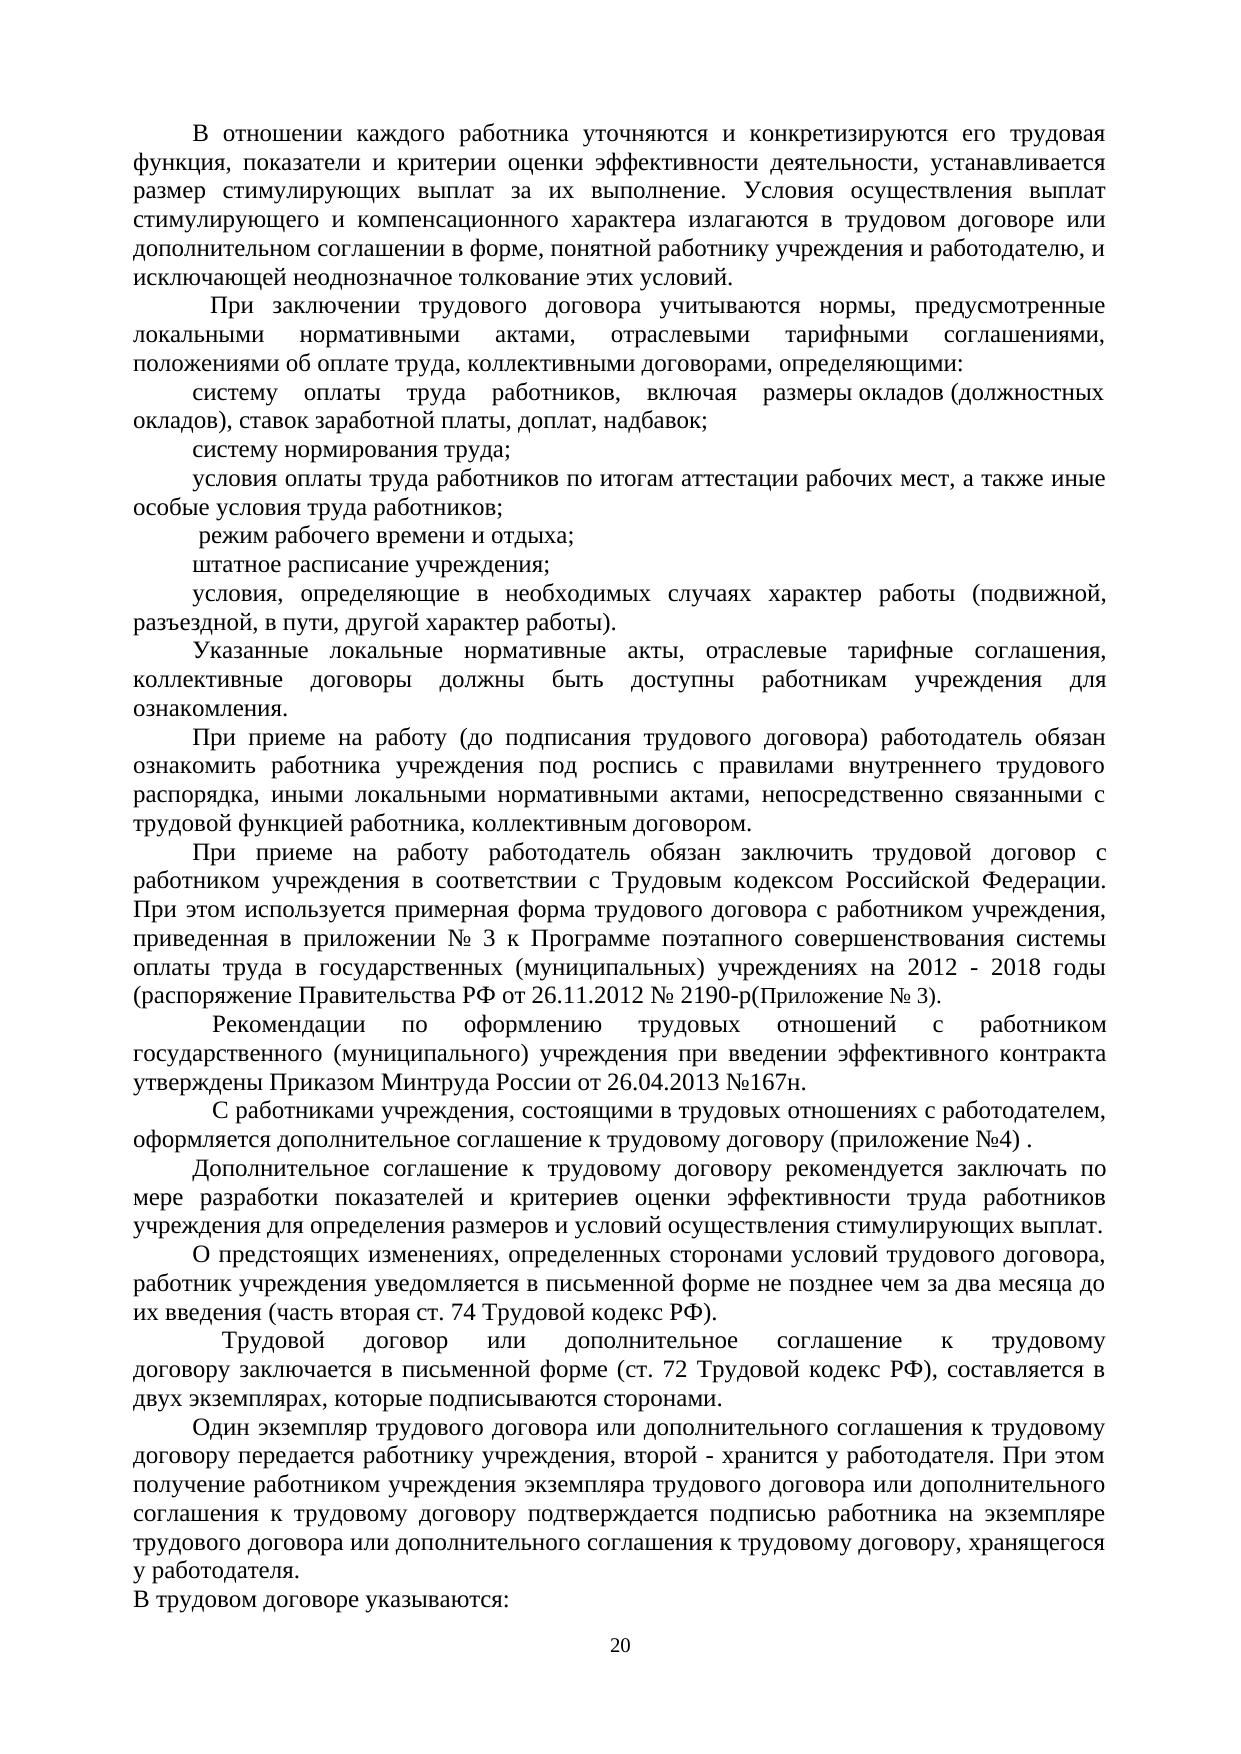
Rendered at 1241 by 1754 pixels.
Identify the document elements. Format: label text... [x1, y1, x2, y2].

text систему нормирования труда; [133, 434, 1107, 463]
text условия, определяющие в необходимых случаях характер работы (подвижной, разъездной, в пути, другой характер работы). [133, 578, 1107, 636]
text штатное расписание учреждения; [133, 549, 1107, 578]
text Трудовой договор или дополнительное соглашение к трудовому договору заключается в письменной форме (ст. 72 Трудовой кодекс РФ), составляется в двух экземплярах, которые подписываются сторонами. [133, 1326, 1106, 1412]
text При приеме на работу работодатель обязан заключить трудовой договор с работником учреждения в соответствии с Трудовым кодексом Российской Федерации. При этом используется примерная форма трудового договора с работником учреждения, приведенная в приложении № 3 к Программе поэтапного совершенствования системы оплаты труда в государственных (муниципальных) учреждениях на 2012 - 2018 годы (распоряжение Правительства РФ от 26.11.2012 № 2190-р(Приложение № 3). [133, 837, 1107, 1009]
text При приеме на работу (до подписания трудового договора) работодатель обязан ознакомить работника учреждения под роспись с правилами внутреннего трудового распорядка, иными локальными нормативными актами, непосредственно связанными с трудовой функцией работника, коллективным договором. [133, 722, 1106, 837]
text В отношении каждого работника уточняются и конкретизируются его трудовая функция, показатели и критерии оценки эффективности деятельности, устанавливается размер стимулирующих выплат за их выполнение. Условия осуществления выплат стимулирующего и компенсационного характера излагаются в трудовом договоре или дополнительном соглашении в форме, понятной работнику учреждения и работодателю, и исключающей неоднозначное толкование этих условий. [133, 118, 1106, 291]
text В трудовом договоре указываются: [133, 1584, 1107, 1613]
text режим рабочего времени и отдыха; [133, 521, 1107, 549]
text При заключении трудового договора учитываются нормы, предусмотренные локальными нормативными актами, отраслевыми тарифными соглашениями, положениями об оплате труда, коллективными договорами, определяющими: [133, 291, 1106, 377]
text условия оплаты труда работников по итогам аттестации рабочих мест, а также иные особые условия труда работников; [133, 463, 1107, 521]
text О предстоящих изменениях, определенных сторонами условий трудового договора, работник учреждения уведомляется в письменной форме не позднее чем за два месяца до их введения (часть вторая ст. 74 Трудовой кодекс РФ). [133, 1239, 1106, 1326]
text Указанные локальные нормативные акты, отраслевые тарифные соглашения, коллективные договоры должны быть доступны работникам учреждения для ознакомления. [133, 636, 1107, 722]
text С работниками учреждения, состоящими в трудовых отношениях с работодателем, оформляется дополнительное соглашение к трудовому договору (приложение №4) . [133, 1096, 1107, 1153]
text Один экземпляр трудового договора или дополнительного соглашения к трудовому договору передается работнику учреждения, второй - хранится у работодателя. При этом получение работником учреждения экземпляра трудового договора или дополнительного соглашения к трудовому договору подтверждается подписью работника на экземпляре трудового договора или дополнительного соглашения к трудовому договору, хранящегося у работодателя. [133, 1412, 1106, 1584]
text Дополнительное соглашение к трудовому договору рекомендуется заключать по мере разработки показателей и критериев оценки эффективности труда работников учреждения для определения размеров и условий осуществления стимулирующих выплат. [133, 1153, 1107, 1239]
text Рекомендации по оформлению трудовых отношений с работником государственного (муниципального) учреждения при введении эффективного контракта утверждены Приказом Минтруда России от 26.04.2013 №167н. [133, 1009, 1107, 1096]
text систему оплаты труда работников, включая размеры окладов (должностных окладов), ставок заработной платы, доплат, надбавок; [133, 377, 1107, 434]
